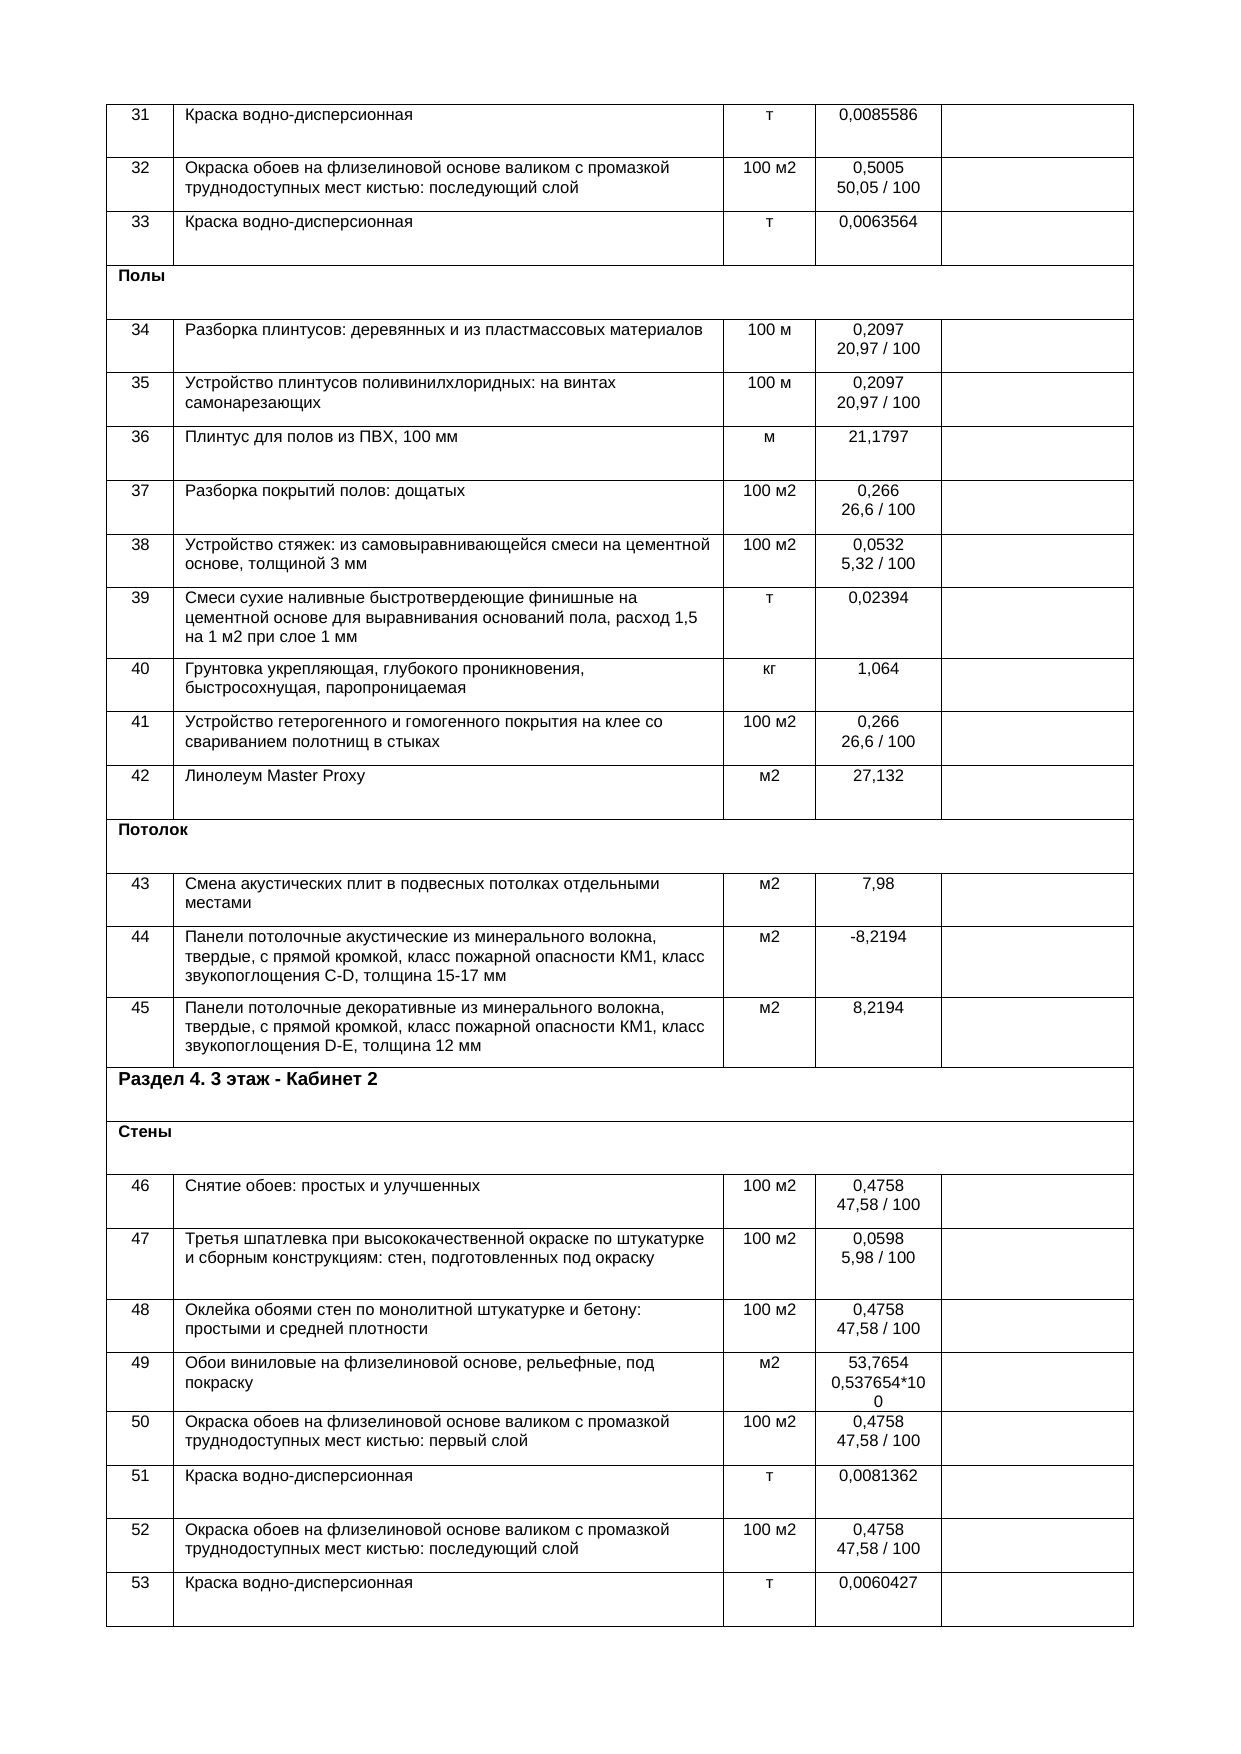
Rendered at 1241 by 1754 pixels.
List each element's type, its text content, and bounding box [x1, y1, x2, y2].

table_cell Снятие обоев: простых и улучшенных [174, 1175, 723, 1228]
table_cell [942, 712, 1133, 765]
table_cell 0,0060427 [816, 1573, 941, 1626]
table_cell Панели потолочные акустические из минерального волокна, твердые, с прямой кромкой, класс пожарной опасности КМ1, класс звукопоглощения C-D, толщина 15-17 мм [174, 927, 723, 997]
table_cell 100 м2 [724, 1175, 815, 1228]
table_cell [942, 320, 1133, 372]
table_cell [942, 535, 1133, 587]
table_cell [942, 1300, 1133, 1352]
table_cell [942, 659, 1133, 711]
table_cell 53,7654 0,537654*100 [816, 1353, 941, 1411]
table_cell 38 [107, 535, 173, 587]
table_cell 40 [107, 659, 173, 711]
table_cell т [724, 105, 815, 157]
table_cell 100 м [724, 373, 815, 426]
table_cell Смена акустических плит в подвесных потолках отдельными местами [174, 874, 723, 926]
table_cell 100 м2 [724, 1229, 815, 1298]
table_cell 100 м2 [724, 1519, 815, 1572]
table_cell Плинтус для полов из ПВХ, 100 мм [174, 427, 723, 480]
table_cell 37 [107, 481, 173, 533]
table_cell Краска водно-дисперсионная [174, 1573, 723, 1626]
table_cell Оклейка обоями стен по монолитной штукатурке и бетону: простыми и средней плотности [174, 1300, 723, 1352]
table_cell [942, 373, 1133, 426]
table_cell 49 [107, 1353, 173, 1411]
table_cell 46 [107, 1175, 173, 1228]
table_cell 32 [107, 158, 173, 211]
table_cell 41 [107, 712, 173, 765]
table_cell [942, 105, 1133, 157]
table_cell м2 [724, 927, 815, 997]
table_cell [942, 1466, 1133, 1518]
table_cell 0,5005 50,05 / 100 [816, 158, 941, 211]
table_cell т [724, 1573, 815, 1626]
table_cell 43 [107, 874, 173, 926]
table_cell м [724, 427, 815, 480]
table_cell 44 [107, 927, 173, 997]
table_cell 33 [107, 212, 173, 265]
table_cell 35 [107, 373, 173, 426]
table_cell Потолок [107, 820, 1133, 872]
table_cell Смеси сухие наливные быстротвердеющие финишные на цементной основе для выравнивания оснований пола, расход 1,5 на 1 м2 при слое 1 мм [174, 588, 723, 657]
table_cell 36 [107, 427, 173, 480]
table_cell 0,0598 5,98 / 100 [816, 1229, 941, 1298]
table_cell 0,4758 47,58 / 100 [816, 1519, 941, 1572]
table_cell 34 [107, 320, 173, 372]
table_cell 0,266 26,6 / 100 [816, 481, 941, 533]
table_cell 42 [107, 766, 173, 819]
table_cell 0,2097 20,97 / 100 [816, 320, 941, 372]
table_cell 21,1797 [816, 427, 941, 480]
table_cell [942, 427, 1133, 480]
table_cell 100 м [724, 320, 815, 372]
table_cell [942, 927, 1133, 997]
table_cell 50 [107, 1412, 173, 1464]
table_cell [942, 998, 1133, 1067]
table_cell [942, 1229, 1133, 1298]
table_cell [942, 1412, 1133, 1464]
table_cell Краска водно-дисперсионная [174, 1466, 723, 1518]
table_cell Окраска обоев на флизелиновой основе валиком с промазкой труднодоступных мест кистью: последующий слой [174, 1519, 723, 1572]
table_cell м2 [724, 874, 815, 926]
table_cell [942, 1353, 1133, 1411]
table_cell [942, 1519, 1133, 1572]
table_cell [942, 874, 1133, 926]
table_cell 52 [107, 1519, 173, 1572]
table_cell 100 м2 [724, 712, 815, 765]
table_cell м2 [724, 766, 815, 819]
table_cell [942, 212, 1133, 265]
table_cell 47 [107, 1229, 173, 1298]
table_cell [942, 588, 1133, 657]
table_cell Окраска обоев на флизелиновой основе валиком с промазкой труднодоступных мест кистью: первый слой [174, 1412, 723, 1464]
table_cell Устройство стяжек: из самовыравнивающейся смеси на цементной основе, толщиной 3 мм [174, 535, 723, 587]
table_cell м2 [724, 1353, 815, 1411]
table_cell Раздел 4. 3 этаж - Кабинет 2 [107, 1068, 1133, 1121]
table_cell 48 [107, 1300, 173, 1352]
table_cell [942, 1175, 1133, 1228]
table_cell Грунтовка укрепляющая, глубокого проникновения, быстросохнущая, паропроницаемая [174, 659, 723, 711]
table_cell 100 м2 [724, 158, 815, 211]
table_cell 31 [107, 105, 173, 157]
table_cell 45 [107, 998, 173, 1067]
table_cell 0,4758 47,58 / 100 [816, 1412, 941, 1464]
table_cell [942, 481, 1133, 533]
table_cell 0,4758 47,58 / 100 [816, 1300, 941, 1352]
table_cell Устройство гетерогенного и гомогенного покрытия на клее со свариванием полотнищ в стыках [174, 712, 723, 765]
table_cell Стены [107, 1122, 1133, 1174]
table_cell 8,2194 [816, 998, 941, 1067]
table_cell 100 м2 [724, 535, 815, 587]
table_cell 0,4758 47,58 / 100 [816, 1175, 941, 1228]
table_cell Краска водно-дисперсионная [174, 105, 723, 157]
table_cell 100 м2 [724, 481, 815, 533]
table_cell [942, 158, 1133, 211]
table_cell 39 [107, 588, 173, 657]
table_cell 100 м2 [724, 1412, 815, 1464]
table_cell Панели потолочные декоративные из минерального волокна, твердые, с прямой кромкой, класс пожарной опасности КМ1, класс звукопоглощения D-E, толщина 12 мм [174, 998, 723, 1067]
table_cell 0,0532 5,32 / 100 [816, 535, 941, 587]
table_cell Окраска обоев на флизелиновой основе валиком с промазкой труднодоступных мест кистью: последующий слой [174, 158, 723, 211]
table_cell 7,98 [816, 874, 941, 926]
table_cell Разборка покрытий полов: дощатых [174, 481, 723, 533]
table_cell Обои виниловые на флизелиновой основе, рельефные, под покраску [174, 1353, 723, 1411]
table_cell 0,0085586 [816, 105, 941, 157]
table_cell м2 [724, 998, 815, 1067]
table_cell 100 м2 [724, 1300, 815, 1352]
table_cell 53 [107, 1573, 173, 1626]
table_cell т [724, 588, 815, 657]
table_cell 1,064 [816, 659, 941, 711]
table_cell 0,02394 [816, 588, 941, 657]
table_cell 0,2097 20,97 / 100 [816, 373, 941, 426]
table_cell Устройство плинтусов поливинилхлоридных: на винтах самонарезающих [174, 373, 723, 426]
table_cell 0,0081362 [816, 1466, 941, 1518]
table_cell 0,0063564 [816, 212, 941, 265]
table_cell т [724, 1466, 815, 1518]
table_cell [942, 766, 1133, 819]
table_cell [942, 1573, 1133, 1626]
table_cell Разборка плинтусов: деревянных и из пластмассовых материалов [174, 320, 723, 372]
table_cell Краска водно-дисперсионная [174, 212, 723, 265]
table_cell Третья шпатлевка при высококачественной окраске по штукатурке и сборным конструкциям: стен, подготовленных под окраску [174, 1229, 723, 1298]
table_cell 27,132 [816, 766, 941, 819]
table_cell Полы [107, 266, 1133, 318]
table_cell 51 [107, 1466, 173, 1518]
table_cell т [724, 212, 815, 265]
table_cell 0,266 26,6 / 100 [816, 712, 941, 765]
table_cell Линолеум Master Proxy [174, 766, 723, 819]
table_cell -8,2194 [816, 927, 941, 997]
table_cell кг [724, 659, 815, 711]
